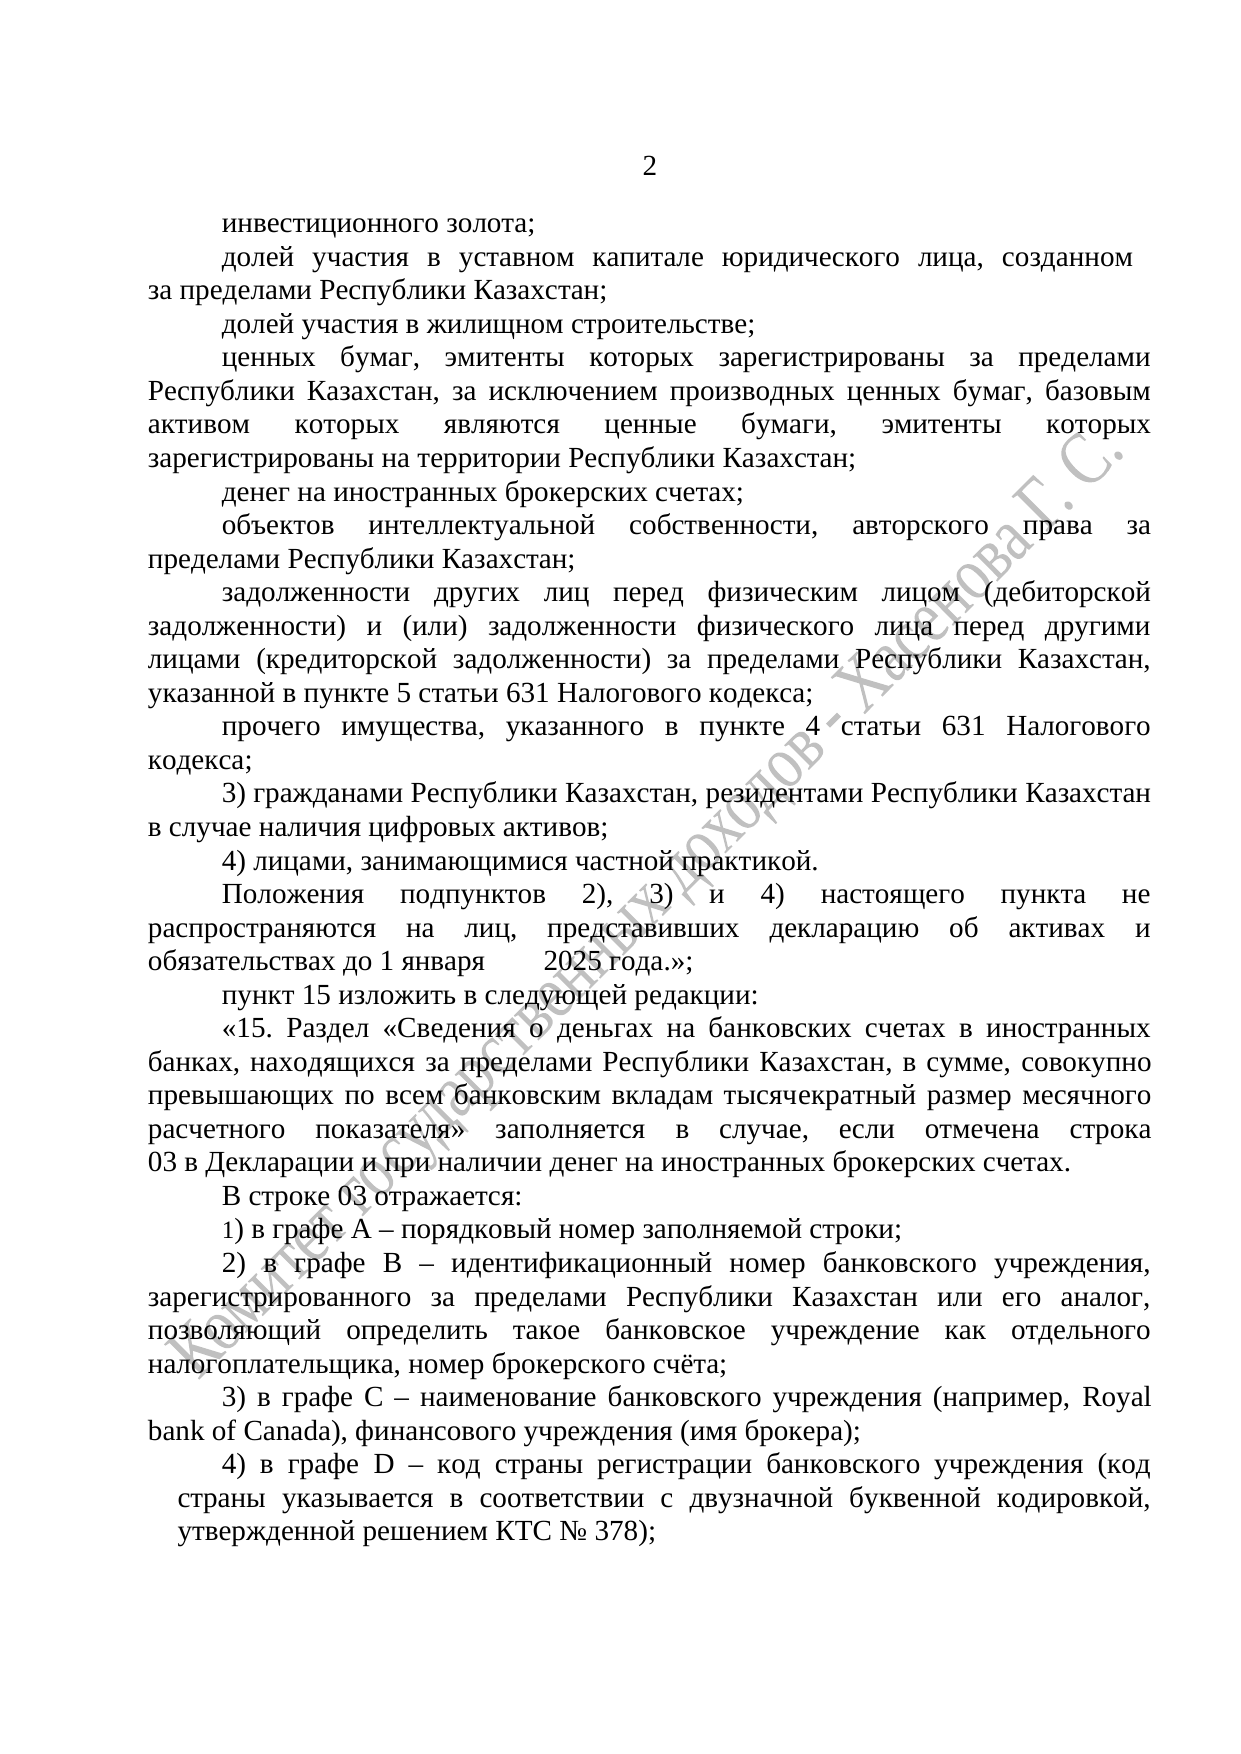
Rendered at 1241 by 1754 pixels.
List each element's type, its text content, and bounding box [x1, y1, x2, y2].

text денег на иностранных брокерских счетах; [148, 474, 1152, 507]
text Положения подпунктов 2), 3) и 4) настоящего пункта не распространяются на лиц, представивших декларацию об активах и обязательствах до 1 января 2025 года.»; [148, 876, 1152, 977]
list гражданами Республики Казахстан, резидентами Республики Казахстан в случае наличия цифровых активов; [148, 776, 1152, 843]
text прочего имущества, указанного в пункте 4 статьи 631 Налогового кодекса; [148, 708, 1152, 776]
text 4) в графе D – код страны регистрации банковского учреждения (код страны указывается в соответствии с двузначной буквенной кодировкой, утвержденной решением КТС № 378); [177, 1446, 1152, 1547]
text 3) в графе С – наименование банковского учреждения (например, Royal bank of Canada), финансового учреждения (имя брокера); [148, 1379, 1152, 1446]
text 2) в графе В – идентификационный номер банковского учреждения, зарегистрированного за пределами Республики Казахстан или его аналог, позволяющий определить такое банковское учреждение как отдельного налогоплательщика, номер брокерского счёта; [148, 1245, 1152, 1379]
text 1) в графе А – порядковый номер заполняемой строки; [148, 1212, 1152, 1245]
text пункт 15 изложить в следующей редакции: [148, 977, 1152, 1010]
text ценных бумаг, эмитенты которых зарегистрированы за пределами Республики Казахстан, за исключением производных ценных бумаг, базовым активом которых являются ценные бумаги, эмитенты которых зарегистрированы на территории Республики Казахстан; [148, 339, 1152, 474]
text В строке 03 отражается: [148, 1178, 1152, 1212]
text объектов интеллектуальной собственности, авторского права за пределами Республики Казахстан; [148, 507, 1152, 574]
text долей участия в жилищном строительстве; [148, 306, 1152, 339]
text долей участия в уставном капитале юридического лица, созданном за пределами Республики Казахстан; [148, 239, 1152, 306]
list лицами, занимающимися частной практикой. [148, 843, 1152, 876]
text задолженности других лиц перед физическим лицом (дебиторской задолженности) и (или) задолженности физического лица перед другими лицами (кредиторской задолженности) за пределами Республики Казахстан, указанной в пункте 5 статьи 631 Налогового кодекса; [148, 574, 1152, 708]
text «15. Раздел «Сведения о деньгах на банковских счетах в иностранных банках, находящихся за пределами Республики Казахстан, в сумме, совокупно превышающих по всем банковским вкладам тысячекратный размер месячного расчетного показателя» заполняется в случае, если отмечена строка 03 в Декларации и при наличии денег на иностранных брокерских счетах. [148, 1010, 1152, 1178]
text инвестиционного золота; [148, 205, 1152, 239]
